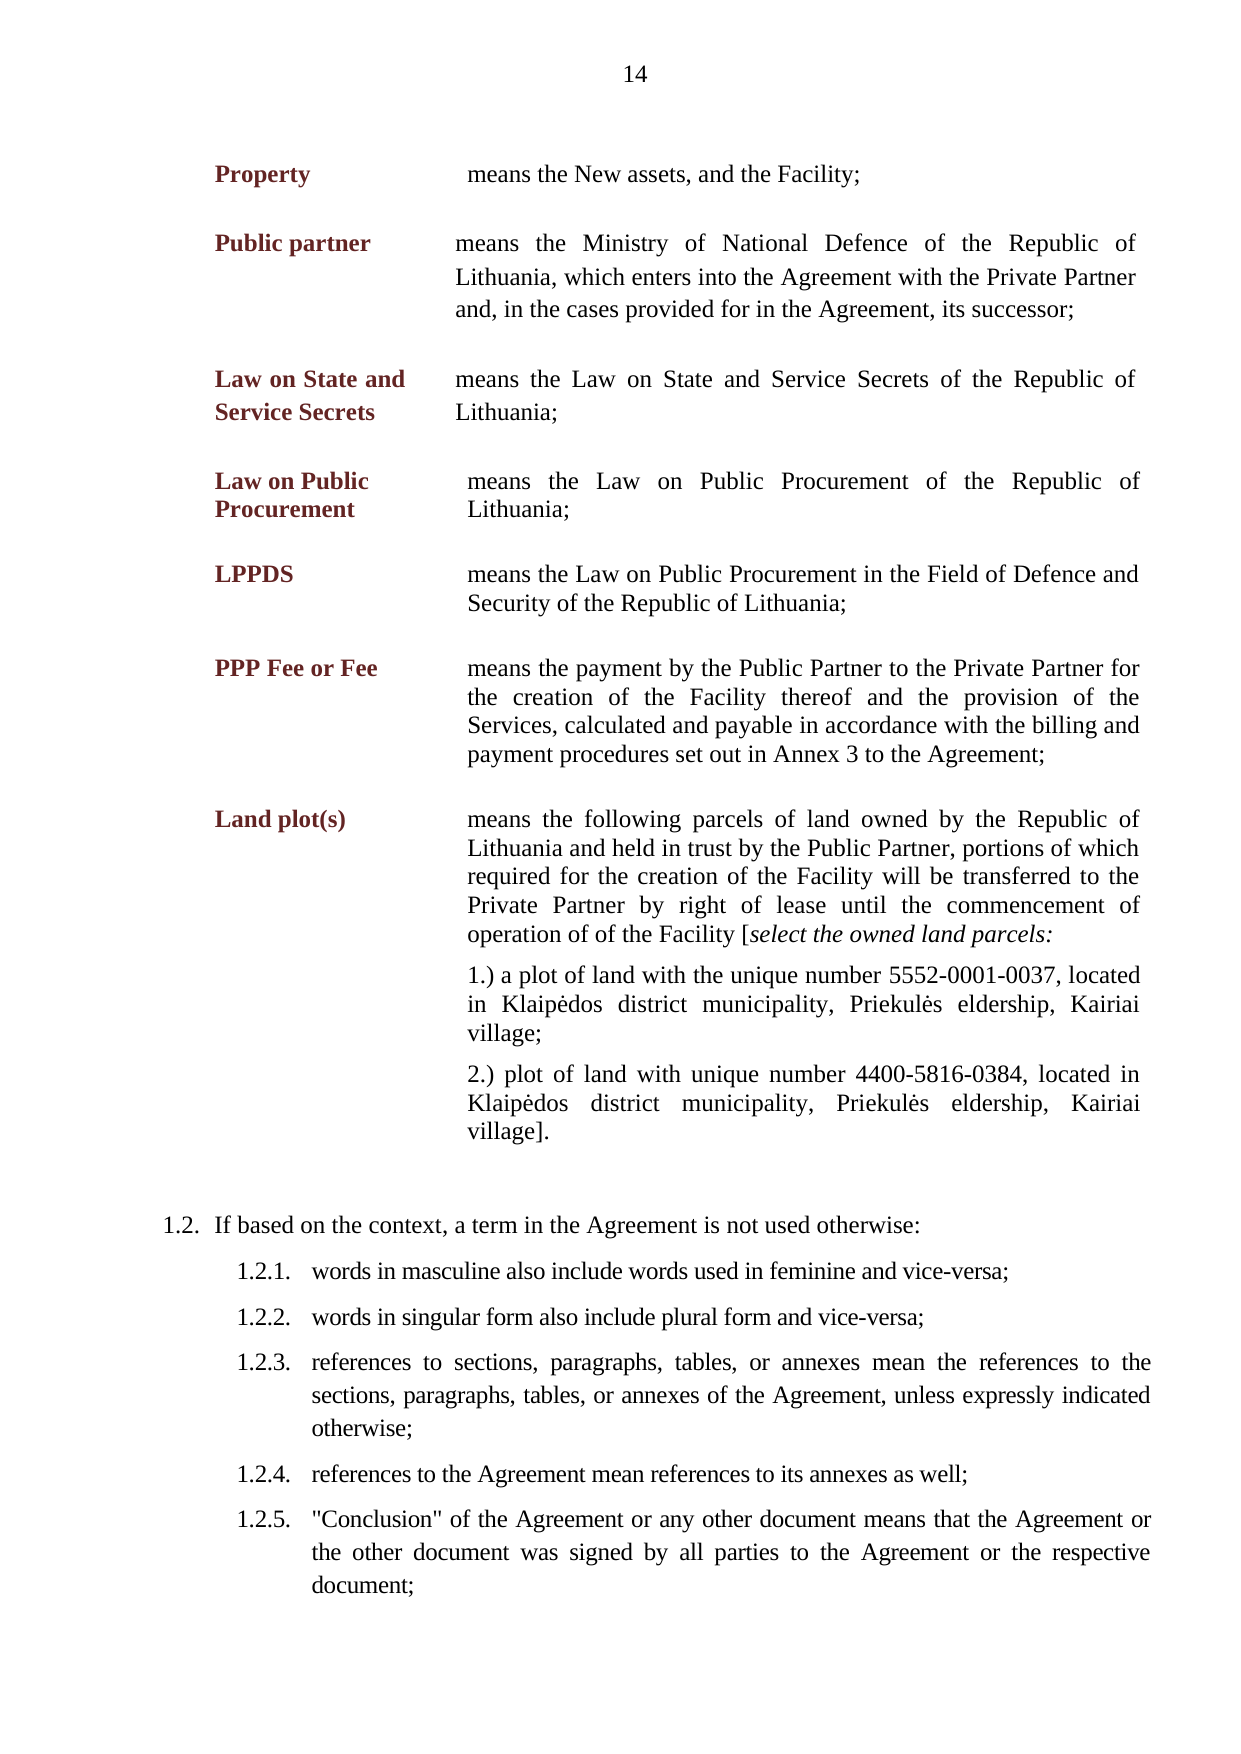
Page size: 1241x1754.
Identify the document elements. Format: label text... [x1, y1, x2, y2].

text words in masculine also include words used in feminine and vice-versa; [236, 1256, 1152, 1285]
table_cell Land plot(s) [203, 792, 428, 1211]
text "Conclusion" of the Agreement or any other document means that the Agreement or the other document was signed by all parties to the Agreement or the respective document; [236, 1504, 1152, 1599]
table_cell LPPDS [203, 548, 428, 641]
text references to sections, paragraphs, tables, or annexes mean the references to the sections, paragraphs, tables, or annexes of the Agreement, unless expressly indicated otherwise; [236, 1347, 1152, 1442]
text If based on the context, a term in the Agreement is not used otherwise: [162, 1211, 1152, 1239]
table_cell Property [203, 148, 428, 217]
table_cell means the Ministry of National Defence of the Republic of Lithuania, which enters into the Agreement with the Private Partner and, in the cases provided for in the Agreement, its successor; [417, 217, 1148, 352]
table_cell PPP Fee or Fee [203, 641, 428, 792]
table_cell Law on State and Service Secrets [203, 352, 417, 454]
table_cell Public partner [203, 217, 417, 352]
table_cell means the Law on State and Service Secrets of the Republic of Lithuania; [417, 352, 1148, 454]
table_cell means the Law on Public Procurement in the Field of Defence and Security of the Republic of Lithuania; [429, 548, 1152, 641]
table_cell means the payment by the Public Partner to the Private Partner for the creation of the Facility thereof and the provision of the Services, calculated and payable in accordance with the billing and payment procedures set out in Annex 3 to the Agreement; [429, 641, 1152, 792]
table_cell means the New assets, and the Facility; [429, 148, 1152, 217]
text words in singular form also include plural form and vice-versa; [236, 1302, 1152, 1330]
table_cell means the following parcels of land owned by the Republic of Lithuania and held in trust by the Public Partner, portions of which required for the creation of the Facility will be transferred to the Private Partner by right of lease until the commencement of operation of of the Facility [select the owned land parcels: 1.) a plot of land with the unique number 5552-0001-0037, located in Klaipėdos district municipality, Priekulės eldership, Kairiai village; 2.) plot of land with unique number 4400-5816-0384, located in Klaipėdos district municipality, Priekulės eldership, Kairiai village]. [429, 792, 1152, 1211]
table_cell Law on Public Procurement [203, 454, 428, 547]
text references to the Agreement mean references to its annexes as well; [236, 1459, 1152, 1487]
table_cell means the Law on Public Procurement of the Republic of Lithuania; [429, 454, 1152, 547]
